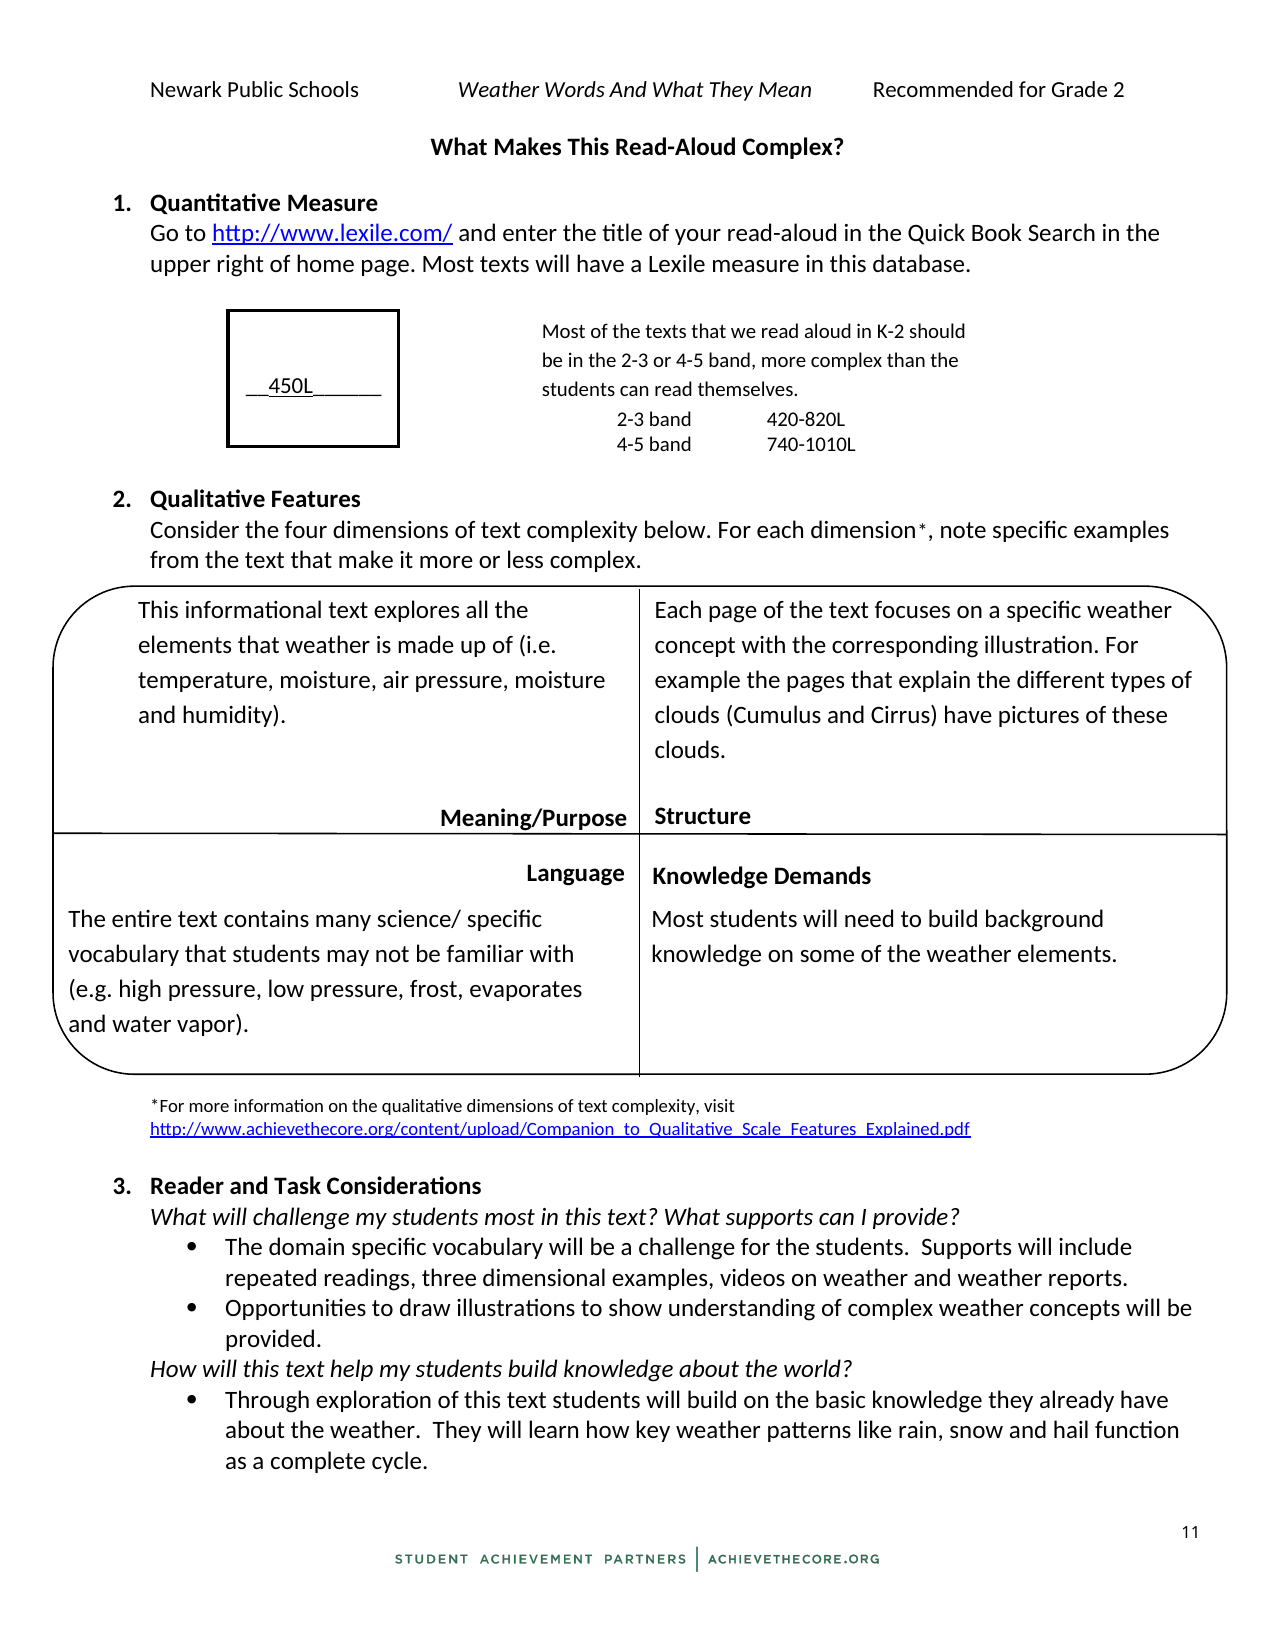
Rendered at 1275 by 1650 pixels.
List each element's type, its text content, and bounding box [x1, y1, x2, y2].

picture [384, 1543, 892, 1575]
list Through exploration of this text students will build on the basic knowledge they already have about the weather. They will learn how key weather patterns like rain, snow and hail function as a complete cycle. [187, 1384, 1200, 1476]
list Reader and Task Considerations [112, 1170, 1200, 1201]
text How will this text help my students build knowledge about the world? [75, 1353, 1200, 1384]
list The domain specific vocabulary will be a challenge for the students. Supports will include repeated readings, three dimensional examples, videos on weather and weather reports. [187, 1231, 1200, 1292]
list Opportunities to draw illustrations to show understanding of complex weather concepts will be provided. [187, 1292, 1200, 1353]
list Quantitative Measure [112, 187, 1200, 217]
text Consider the four dimensions of text complexity below. For each dimension*, note specific examples from the text that make it more or less complex. [150, 514, 1200, 575]
list Qualitative Features [112, 484, 1200, 514]
list *For more information on the qualitative dimensions of text complexity, visit http://www.achievethecore.org/content/upload/Companion_to_Qualitative_Scale_Features_Explained.pdf [150, 1094, 1200, 1140]
text What Makes This Read-Aloud Complex? [75, 131, 1200, 162]
list Go to http://www.lexile.com/ and enter the title of your read-aloud in the Quick Book Search in the upper right of home page. Most texts will have a Lexile measure in this database. [150, 217, 1200, 278]
text What will challenge my students most in this text? What supports can I provide? [75, 1201, 1200, 1231]
